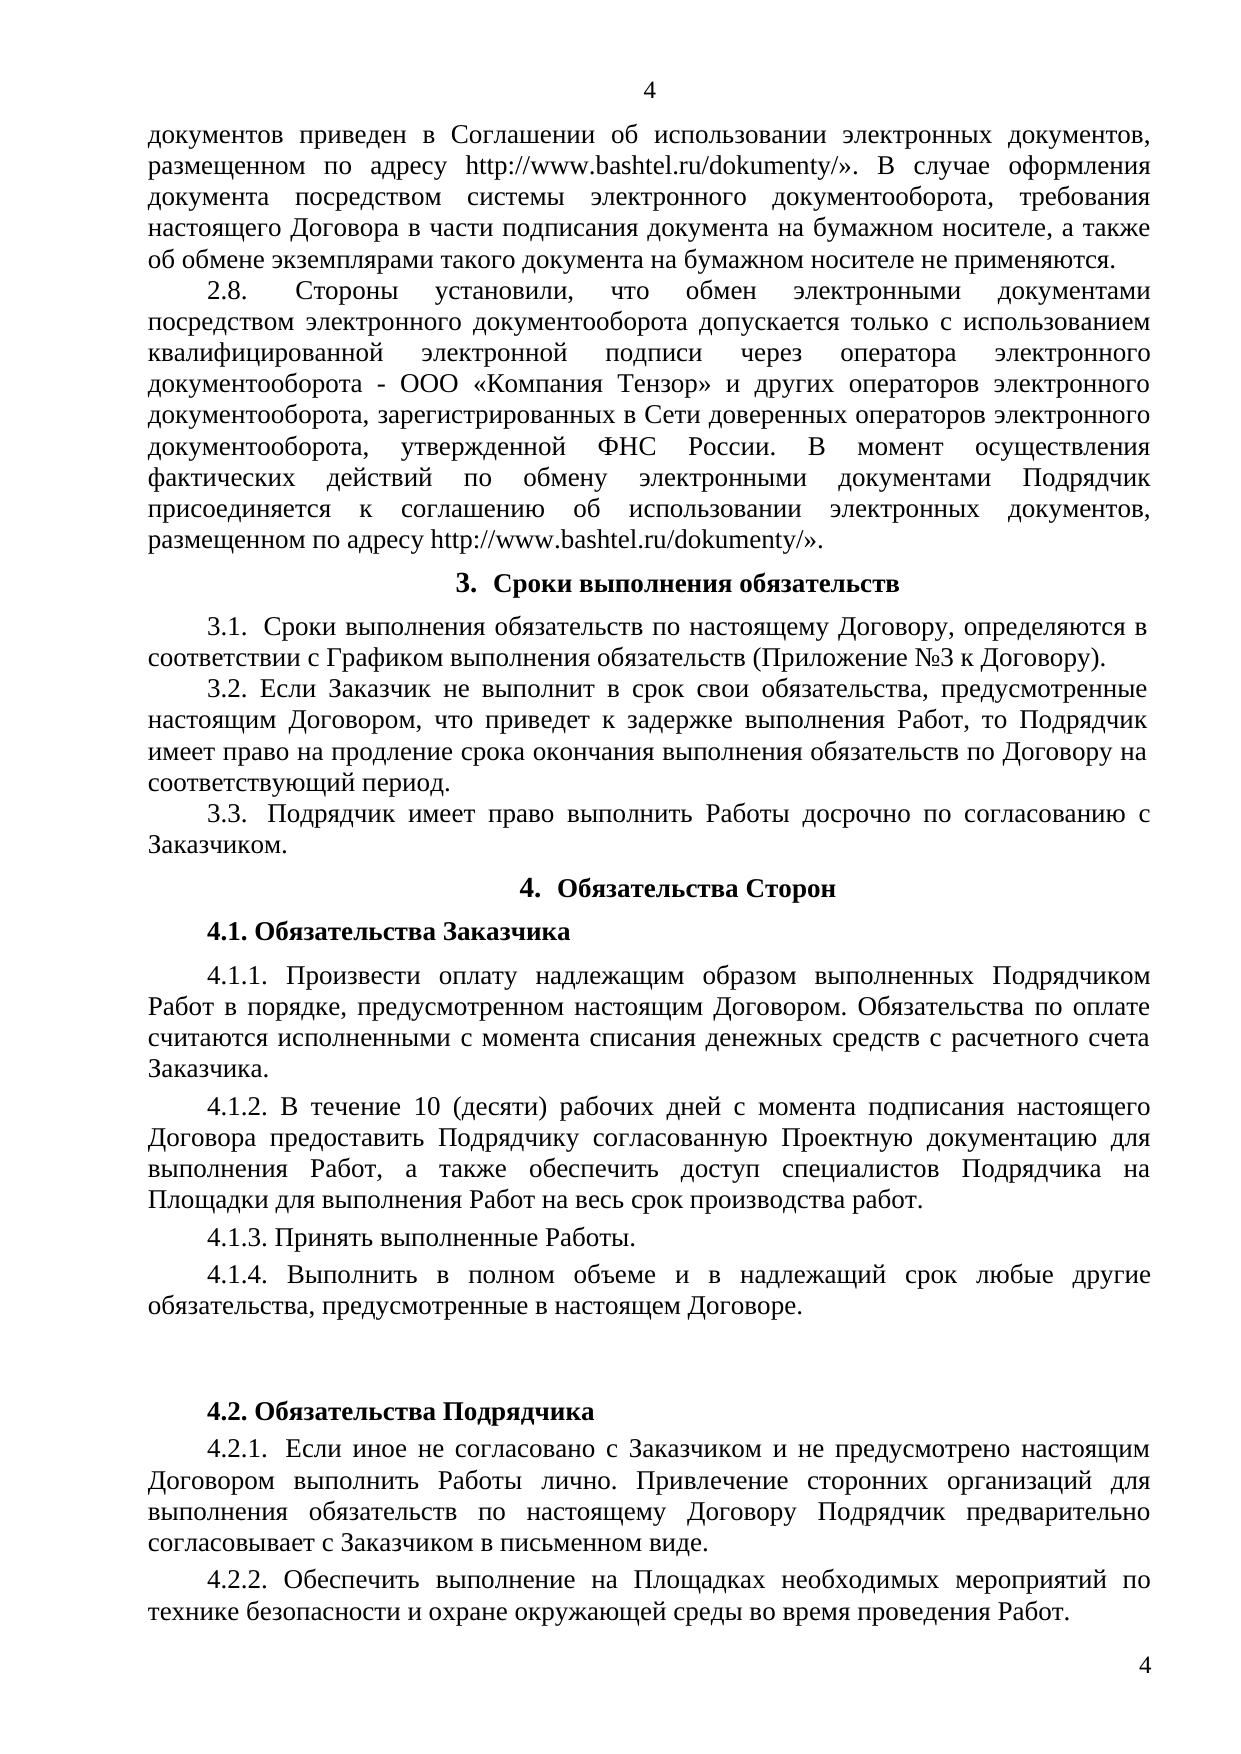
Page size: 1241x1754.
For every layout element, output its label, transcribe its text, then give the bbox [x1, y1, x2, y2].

text 4.1.1. Произвести оплату надлежащим образом выполненных Подрядчиком Работ в порядке, предусмотренном настоящим Договором. Обязательства по оплате считаются исполненными с момента списания денежных средств с расчетного счета Заказчика. [148, 959, 1152, 1084]
text 4.1.2. В течение 10 (десяти) рабочих дней с момента подписания настоящего Договора предоставить Подрядчику согласованную Проектную документацию для выполнения Работ, а также обеспечить доступ специалистов Подрядчика на Площадки для выполнения Работ на весь срок производства работ. [148, 1090, 1152, 1214]
text 4.2. Обязательства Подрядчика [148, 1395, 1152, 1426]
subtitle 4.2.2. Обеспечить выполнение на Площадках необходимых мероприятий по технике безопасности и охране окружающей среды во время проведения Работ. [148, 1563, 1152, 1626]
text 2.8. Стороны установили, что обмен электронными документами посредством электронного документооборота допускается только с использованием квалифицированной электронной подписи через оператора электронного документооборота - ООО «Компания Тензор» и других операторов электронного документооборота, зарегистрированных в Сети доверенных операторов электронного документооборота, утвержденной ФНС России. В момент осуществления фактических действий по обмену электронными документами Подрядчик присоединяется к соглашению об использовании электронных документов, размещенном по адресу http://www.bashtel.ru/dokumenty/». [148, 274, 1152, 554]
text 4.1.3. Принять выполненные Работы. [148, 1221, 1152, 1252]
subtitle 3.3. Подрядчик имеет право выполнить Работы досрочно по согласованию с Заказчиком. [148, 797, 1152, 859]
text 4.1.4. Выполнить в полном объеме и в надлежащий срок любые другие обязательства, предусмотренные в настоящем Договоре. [148, 1258, 1152, 1320]
text 3.2. Если Заказчик не выполнит в срок свои обязательства, предусмотренные настоящим Договором, что приведет к задержке выполнения Работ, то Подрядчик имеет право на продление срока окончания выполнения обязательств по Договору на соответствующий период. [148, 672, 1148, 797]
text 4.1. Обязательства Заказчика [148, 915, 1152, 947]
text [148, 118, 1152, 274]
text 4.2.1. Если иное не согласовано с Заказчиком и не предусмотрено настоящим Договором выполнить Работы лично. Привлечение сторонних организаций для выполнения обязательств по настоящему Договору Подрядчик предварительно согласовывает с Заказчиком в письменном виде. [148, 1433, 1152, 1557]
text 3.1. Сроки выполнения обязательств по настоящему Договору, определяются в соответствии с Графиком выполнения обязательств (Приложение №3 к Договору). [148, 610, 1148, 672]
list Обязательства Сторон [204, 871, 1152, 904]
list Сроки выполнения обязательств [204, 565, 1152, 599]
